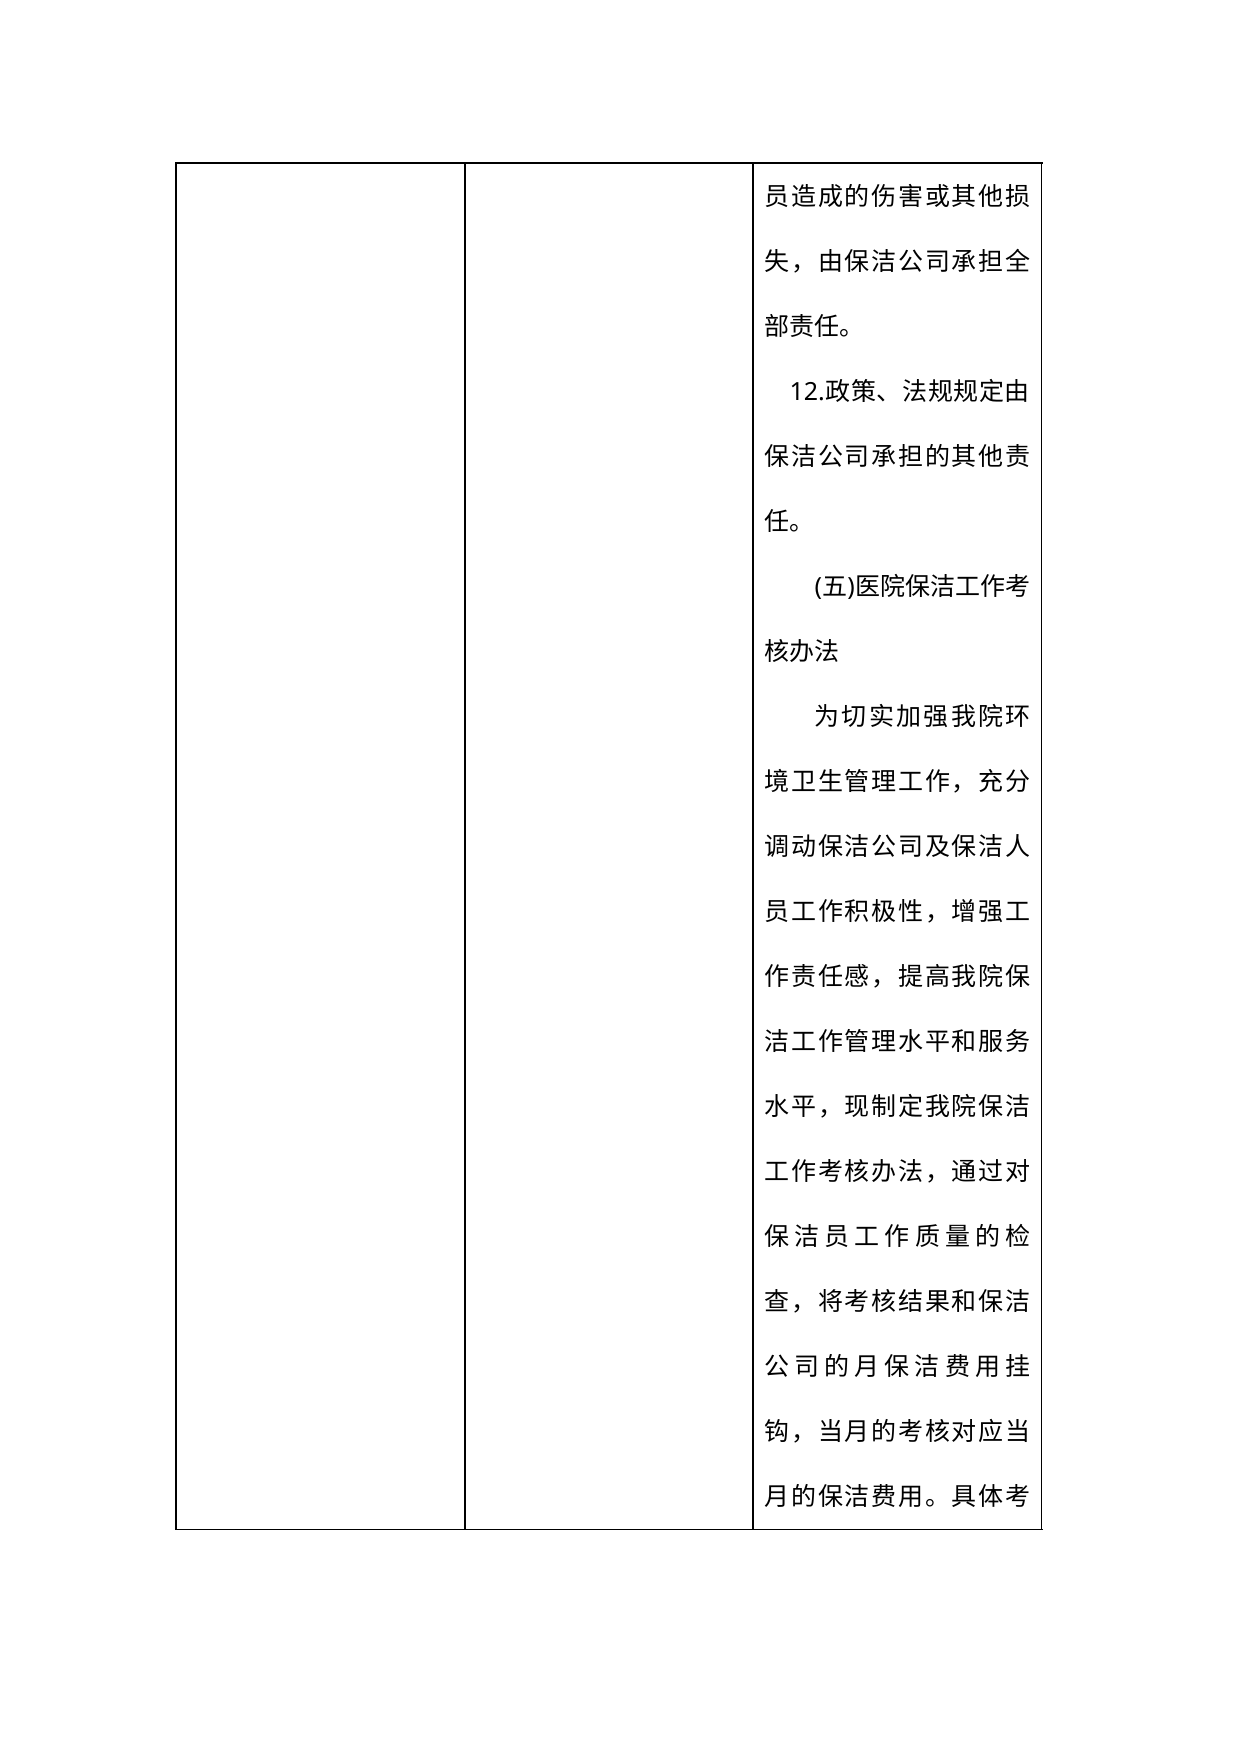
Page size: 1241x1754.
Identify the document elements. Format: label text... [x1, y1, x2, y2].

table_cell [754, 164, 1041, 1528]
table_cell 1 [466, 164, 752, 1528]
table_cell [177, 164, 464, 1528]
